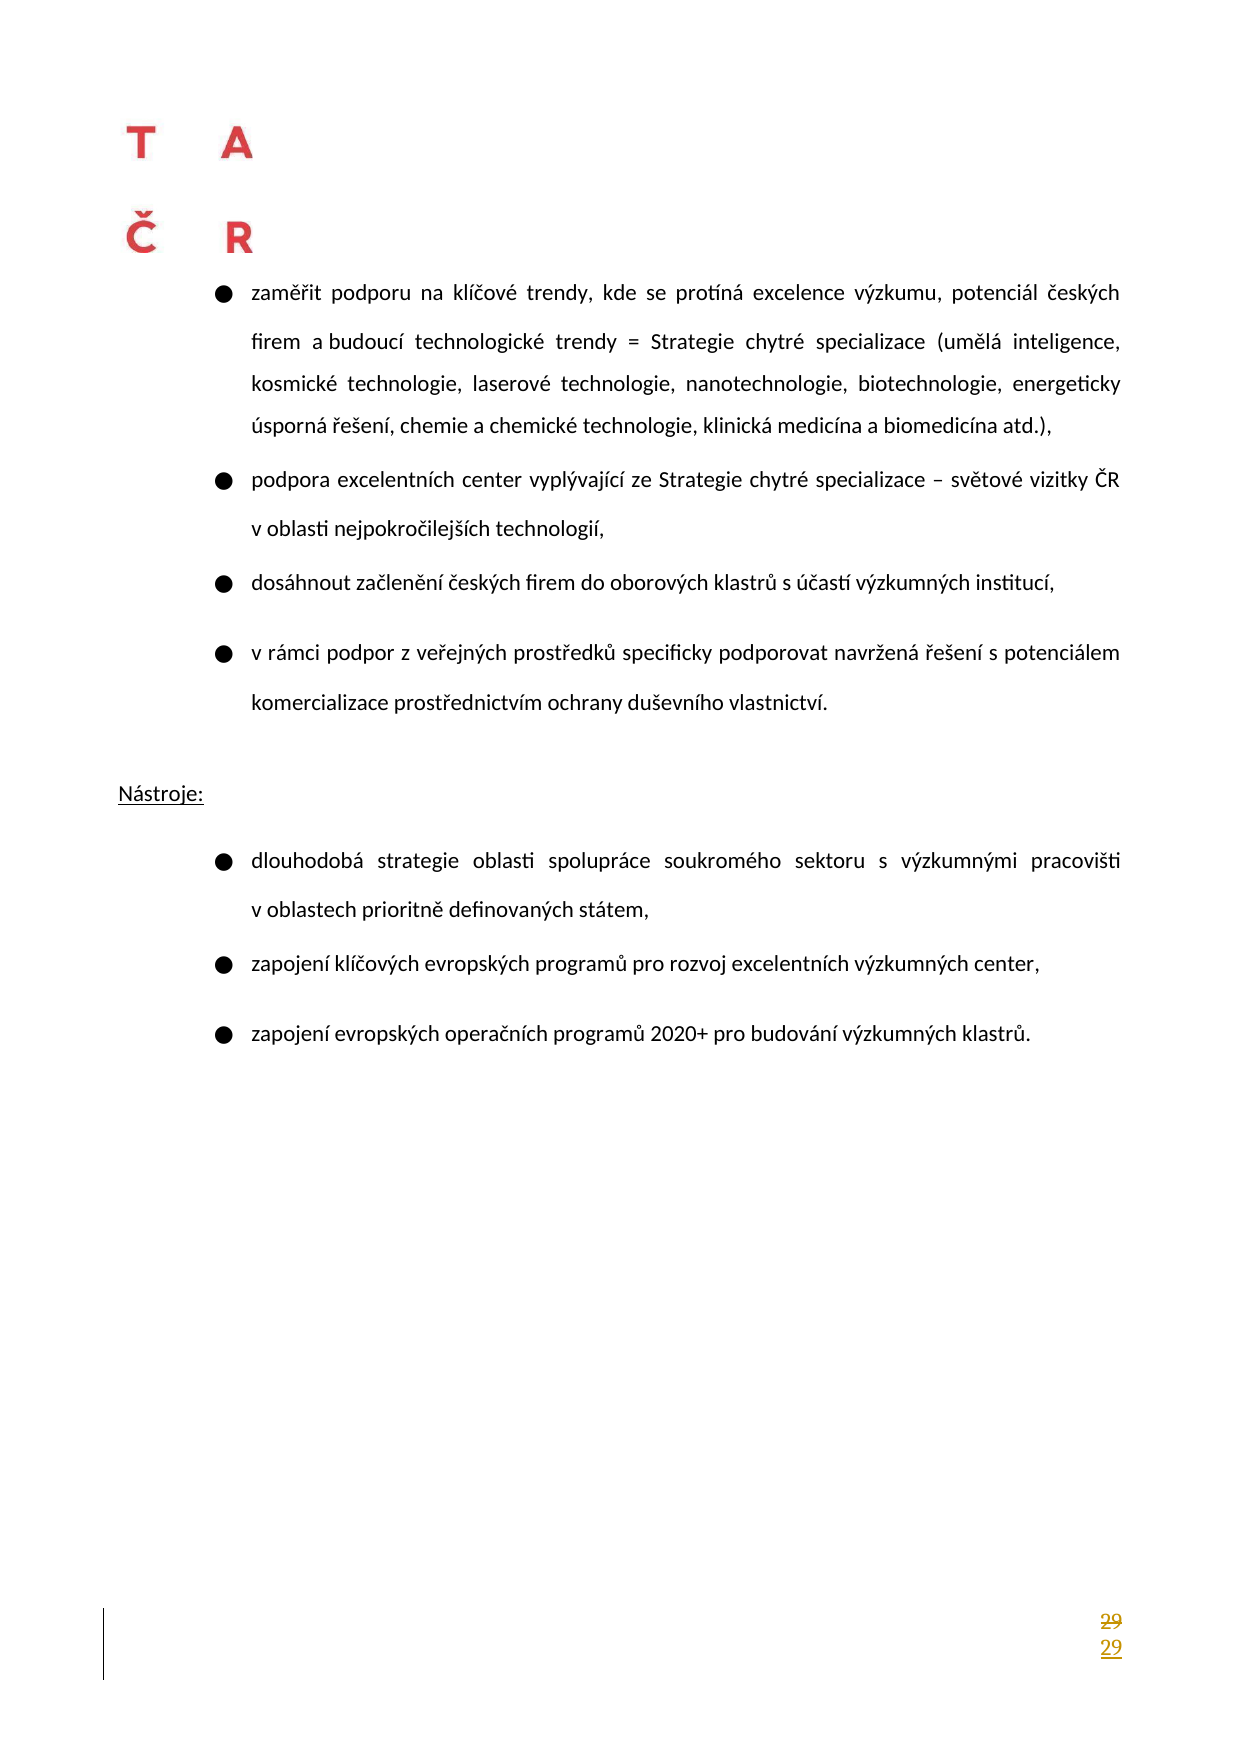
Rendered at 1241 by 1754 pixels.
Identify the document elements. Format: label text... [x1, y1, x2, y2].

list dosáhnout začlenění českých firem do oborových klastrů s účastí výzkumných institucí, [213, 556, 1122, 603]
list v rámci podpor z veřejných prostředků specificky podporovat navržená řešení s potenciálem komercializace prostřednictvím ochrany duševního vlastnictví. [213, 627, 1122, 716]
list dlouhodobá strategie oblasti spolupráce soukromého sektoru s výzkumnými pracovišti v oblastech prioritně definovaných státem, [213, 834, 1122, 923]
picture [0, 0, 253, 253]
list zapojení evropských operačních programů 2020+ pro budování výzkumných klastrů. [213, 1007, 1122, 1054]
list zapojení klíčových evropských programů pro rozvoj excelentních výzkumných center, [213, 937, 1122, 984]
list podpora excelentních center vyplývající ze Strategie chytré specializace – světové vizitky ČR v oblasti nejpokročilejších technologií, [213, 453, 1122, 542]
list zaměřit podporu na klíčové trendy, kde se protíná excelence výzkumu, potenciál českých firem a budoucí technologické trendy = Strategie chytré specializace (umělá inteligence, kosmické technologie, laserové technologie, nanotechnologie, biotechnologie, energeticky úsporná řešení, chemie a chemické technologie, klinická medicína a biomedicína atd.), [213, 213, 1122, 439]
text Nástroje: [118, 779, 1122, 808]
